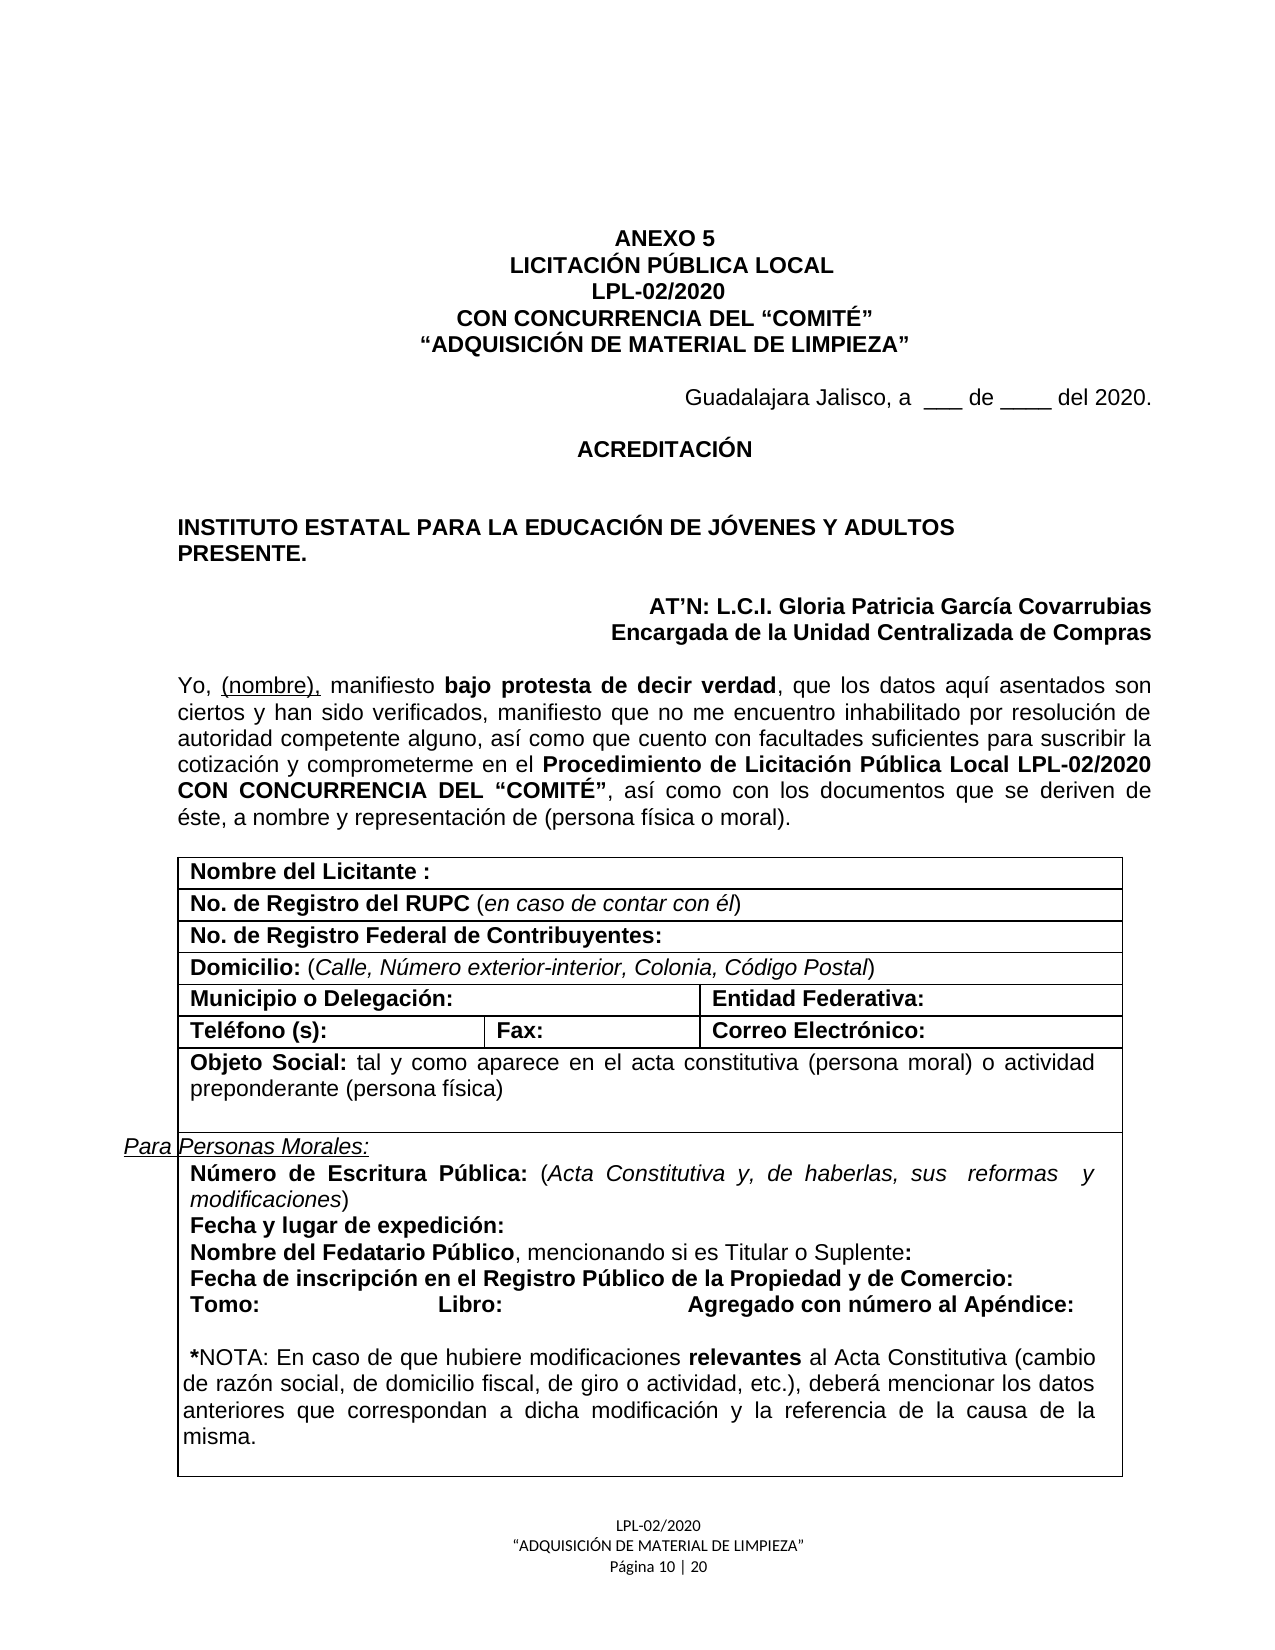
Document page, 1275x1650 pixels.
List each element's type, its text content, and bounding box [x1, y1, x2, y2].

table_cell Fax: [485, 1017, 699, 1047]
text Guadalajara Jalisco, a ___ de ____ del 2020. [177, 383, 1152, 410]
text Encargada de la Unidad Centralizada de Compras [177, 619, 1152, 646]
text Yo, (nombre), manifiesto bajo protesta de decir verdad, que los datos aquí asentados son ciertos y han sido verificados, manifiesto que no me encuentro inhabilitado por resolución de autoridad competente alguno, así como que cuento con facultades suficientes para suscribir la cotización y comprometerme en el Procedimiento de Licitación Pública Local LPL-02/2020 CON CONCURRENCIA DEL “COMITÉ”, así como con los documentos que se deriven de éste, a nombre y representación de (persona física o moral). [177, 672, 1152, 830]
table_cell Municipio o Delegación: [179, 985, 699, 1015]
table_cell Correo Electrónico: [701, 1017, 1122, 1047]
table_cell Objeto Social: tal y como aparece en el acta constitutiva (persona moral) o actividad preponderante (persona física) [179, 1049, 1122, 1132]
table_cell Domicilio: (Calle, Número exterior-interior, Colonia, Código Postal) [179, 953, 1122, 984]
text CON CONCURRENCIA DEL “COMITÉ” [177, 304, 1152, 331]
text ANEXO 5 [177, 225, 1152, 252]
text LICITACIÓN PÚBLICA LOCAL [177, 252, 1167, 278]
text INSTITUTO ESTATAL PARA LA EDUCACIÓN DE JÓVENES Y ADULTOS [177, 514, 1152, 540]
table_cell No. de Registro del RUPC (en caso de contar con él) [179, 890, 1122, 920]
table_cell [179, 1133, 1122, 1476]
text LPL-02/2020 [177, 278, 1152, 304]
text AT’N: L.C.I. Gloria Patricia García Covarrubias [177, 593, 1152, 619]
table_cell Teléfono (s): [179, 1017, 484, 1047]
table_cell No. de Registro Federal de Contribuyentes: [179, 922, 1122, 952]
text ACREDITACIÓN [177, 436, 1152, 463]
text PRESENTE. [177, 540, 1152, 567]
table_header Nombre del Licitante : [179, 858, 1122, 888]
text “ADQUISICIÓN DE MATERIAL DE LIMPIEZA” [177, 331, 1152, 357]
table_cell Entidad Federativa: [701, 985, 1122, 1015]
